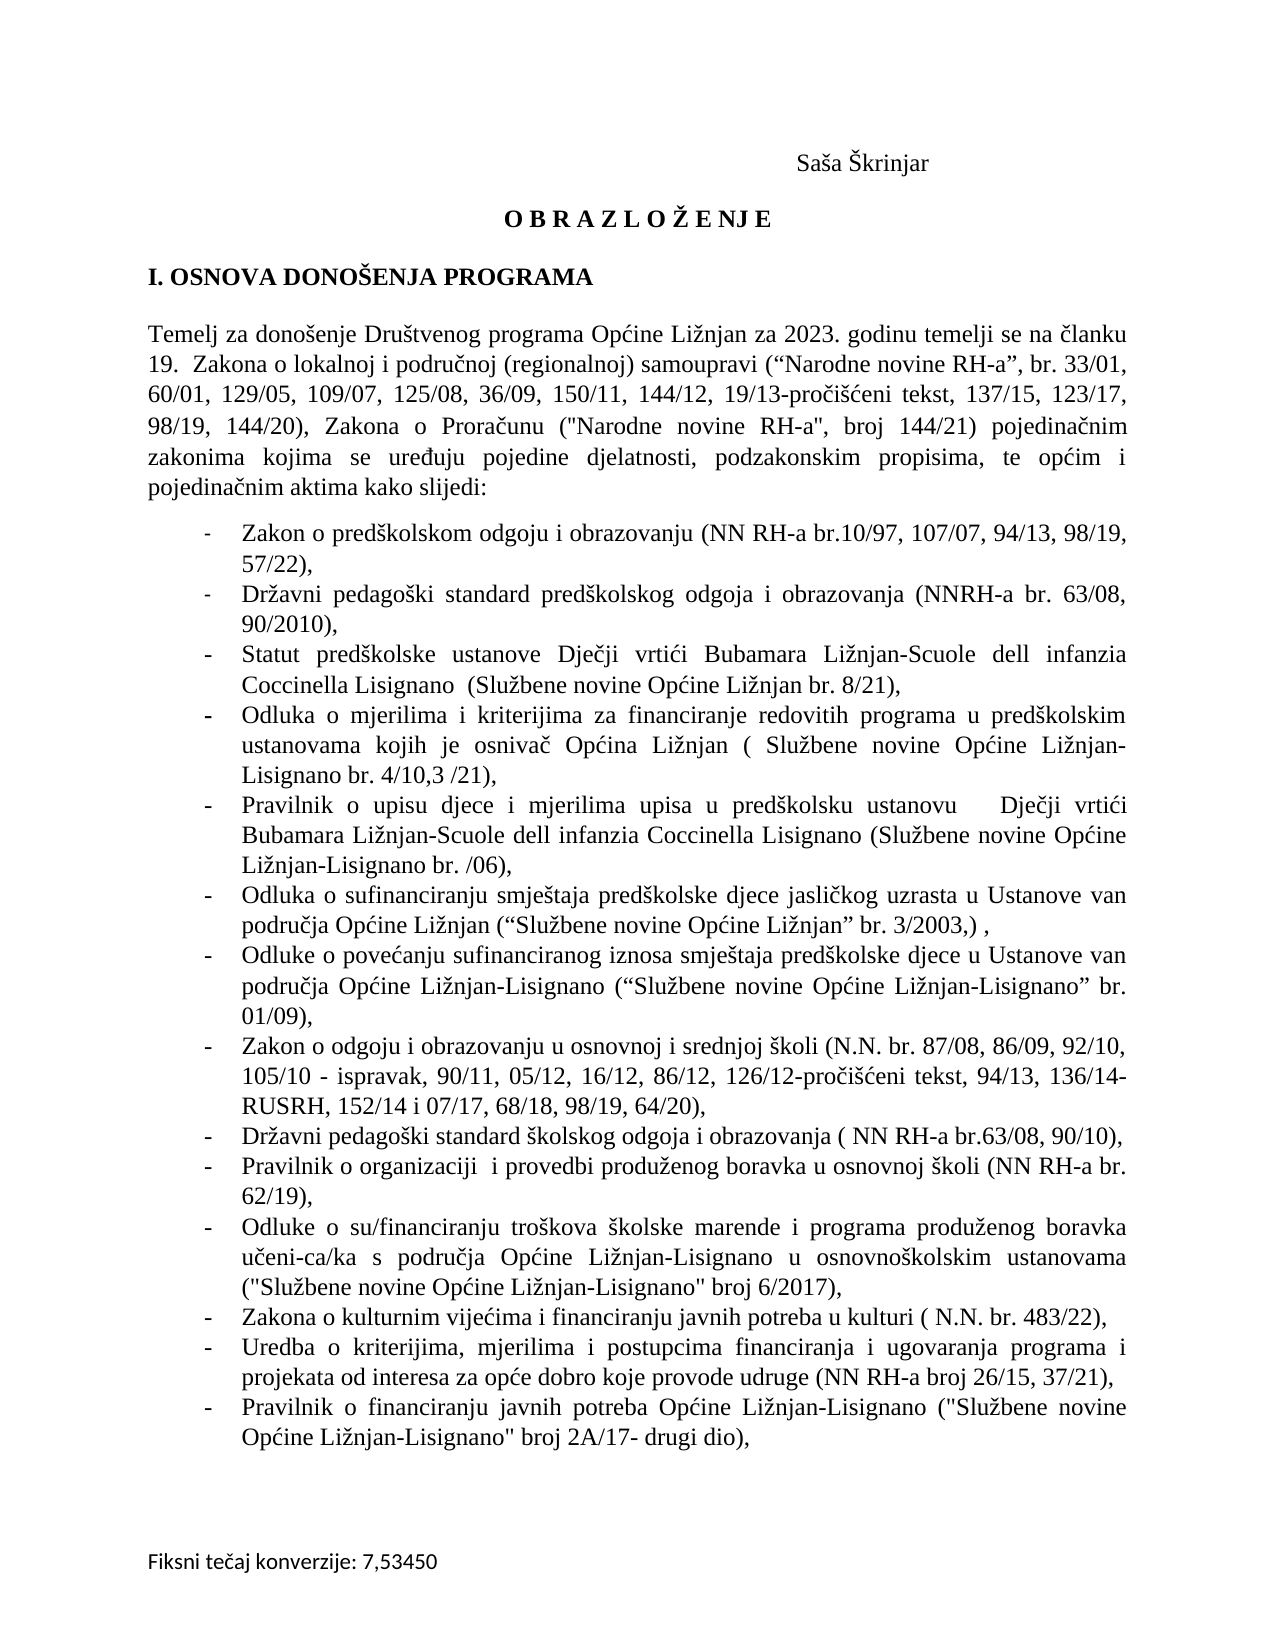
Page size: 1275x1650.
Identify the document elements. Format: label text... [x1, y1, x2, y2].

list Odluke o povećanju sufinanciranog iznosa smještaja predškolske djece u Ustanove van područja Općine Ližnjan-Lisignano (“Službene novine Općine Ližnjan-Lisignano” br. 01/09), [204, 941, 1127, 1029]
list Zakon o odgoju i obrazovanju u osnovnoj i srednjoj školi (N.N. br. 87/08, 86/09, 92/10, 105/10 - ispravak, 90/11, 05/12, 16/12, 86/12, 126/12-pročišćeni tekst, 94/13, 136/14-RUSRH, 152/14 i 07/17, 68/18, 98/19, 64/20), [204, 1031, 1127, 1120]
list Uredba o kriterijima, mjerilima i postupcima financiranja i ugovaranja programa i projekata od interesa za opće dobro koje provode udruge (NN RH-a broj 26/15, 37/21), [204, 1332, 1127, 1391]
list Statut predškolske ustanove Dječji vrtići Bubamara Ližnjan-Scuole dell infanzia Coccinella Lisignano (Službene novine Općine Ližnjan br. 8/21), [204, 639, 1127, 698]
text Temelj za donošenje Društvenog programa Općine Ližnjan za 2023. godinu temelji se na članku 19. Zakona o lokalnoj i područnoj (regionalnoj) samoupravi (“Narodne novine RH-a”, br. 33/01, 60/01, 129/05, 109/07, 125/08, 36/09, 150/11, 144/12, 19/13-pročišćeni tekst, 137/15, 123/17, 98/19, 144/20), Zakona o Proračunu (''Narodne novine RH-a'', broj 144/21) pojedinačnim zakonima kojima se uređuju pojedine djelatnosti, podzakonskim propisima, te općim i pojedinačnim aktima kako slijedi: [148, 319, 1127, 501]
list Pravilnik o organizaciji i provedbi produženog boravka u osnovnoj školi (NN RH-a br. 62/19), [204, 1151, 1127, 1210]
list Odluke o su/financiranju troškova školske marende i programa produženog boravka učeni-ca/ka s područja Općine Ližnjan-Lisignano u osnovnoškolskim ustanovama ("Službene novine Općine Ližnjan-Lisignano" broj 6/2017), [204, 1212, 1127, 1301]
list Pravilnik o financiranju javnih potreba Općine Ližnjan-Lisignano ("Službene novine Općine Ližnjan-Lisignano" broj 2A/17- drugi dio), [204, 1392, 1127, 1451]
list Pravilnik o upisu djece i mjerilima upisa u predškolsku ustanovu Dječji vrtići Bubamara Ližnjan-Scuole dell infanzia Coccinella Lisignano (Službene novine Općine Ližnjan-Lisignano br. /06), [204, 790, 1127, 879]
list Državni pedagoški standard školskog odgoja i obrazovanja ( NN RH-a br.63/08, 90/10), [204, 1121, 1127, 1150]
list Državni pedagoški standard predškolskog odgoja i obrazovanja (NNRH-a br. 63/08, 90/2010), [204, 579, 1127, 638]
list Odluka o sufinanciranju smještaja predškolske djece jasličkog uzrasta u Ustanove van područja Općine Ližnjan (“Službene novine Općine Ližnjan” br. 3/2003,) , [204, 880, 1127, 939]
text I. OSNOVA DONOŠENJA PROGRAMA [148, 262, 1127, 291]
text Saša Škrinjar [185, 148, 1127, 176]
list Odluka o mjerilima i kriterijima za financiranje redovitih programa u predškolskim ustanovama kojih je osnivač Općina Ližnjan ( Službene novine Općine Ližnjan-Lisignano br. 4/10,3 /21), [204, 700, 1127, 789]
text O B R A Z L O Ž E NJ E [148, 204, 1127, 233]
list Zakon o predškolskom odgoju i obrazovanju (NN RH-a br.10/97, 107/07, 94/13, 98/19, 57/22), [204, 518, 1127, 578]
list Zakona o kulturnim vijećima i financiranju javnih potreba u kulturi ( N.N. br. 483/22), [204, 1302, 1127, 1331]
